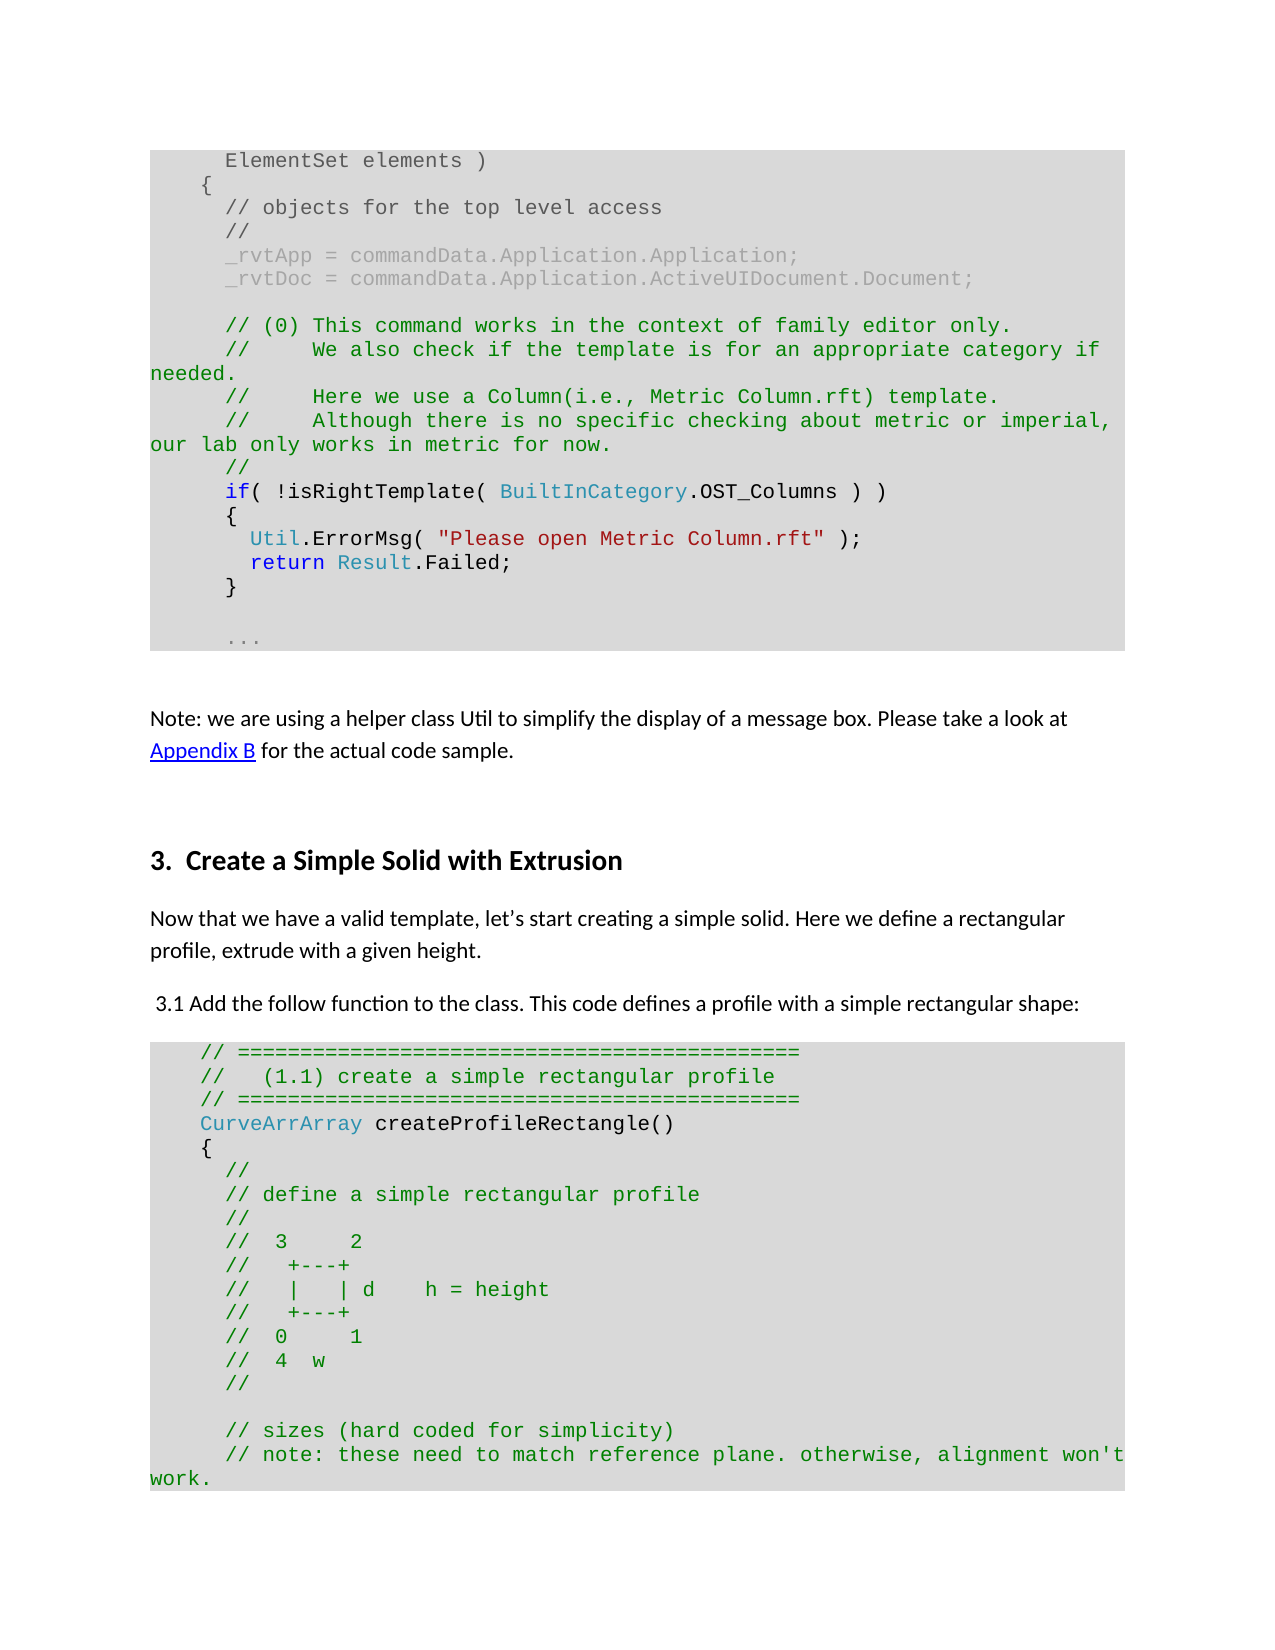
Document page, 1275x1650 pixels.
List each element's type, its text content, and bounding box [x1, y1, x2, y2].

text { [150, 505, 1125, 528]
text // Although there is no specific checking about metric or imperial, our lab only works in metric for now. [150, 410, 1125, 457]
text // (1.1) create a simple rectangular profile [150, 1066, 1125, 1089]
text // +---+ [150, 1255, 1125, 1279]
text return Result.Failed; [150, 552, 1125, 576]
text Now that we have a valid template, let’s start creating a simple solid. Here we define a rectangular profile, extrude with a given height. [150, 904, 1125, 964]
text // define a simple rectangular profile [150, 1184, 1125, 1208]
text ElementSet elements ) [150, 150, 1125, 174]
text // ============================================= [150, 1042, 1125, 1066]
text Note: we are using a helper class Util to simplify the display of a message box. Please take a look at Appendix B for the actual code sample. [150, 704, 1125, 764]
text 3. Create a Simple Solid with Extrusion [150, 842, 1125, 878]
text if( !isRightTemplate( BuiltInCategory.OST_Columns ) ) [150, 481, 1125, 505]
text _rvtDoc = commandData.Application.ActiveUIDocument.Document; [150, 268, 1125, 292]
text CurveArrArray createProfileRectangle() [150, 1113, 1125, 1137]
text // 4 w [150, 1349, 1125, 1373]
text // ============================================= [150, 1089, 1125, 1113]
text Util.ErrorMsg( "Please open Metric Column.rft" ); [150, 528, 1125, 552]
text // | | d h = height [150, 1279, 1125, 1302]
text } [150, 576, 1125, 599]
text { [150, 174, 1125, 197]
text // [150, 1373, 1125, 1397]
text { [150, 1137, 1125, 1160]
text // Here we use a Column(i.e., Metric Column.rft) template. [150, 386, 1125, 410]
text // [150, 221, 1125, 244]
text // (0) This command works in the context of family editor only. [150, 316, 1125, 339]
text // [150, 1160, 1125, 1184]
text // [150, 457, 1125, 481]
text _rvtApp = commandData.Application.Application; [150, 244, 1125, 268]
text ... [150, 627, 1125, 651]
text // objects for the top level access [150, 197, 1125, 221]
text // We also check if the template is for an appropriate category if needed. [150, 339, 1125, 386]
text // note: these need to match reference plane. otherwise, alignment won't work. [150, 1444, 1125, 1491]
text // +---+ [150, 1302, 1125, 1326]
text // sizes (hard coded for simplicity) [150, 1421, 1125, 1444]
text // [150, 1208, 1125, 1231]
text // 3 2 [150, 1231, 1125, 1255]
text 3.1 Add the follow function to the class. This code defines a profile with a simple rectangular shape: [150, 989, 1125, 1017]
text // 0 1 [150, 1326, 1125, 1349]
